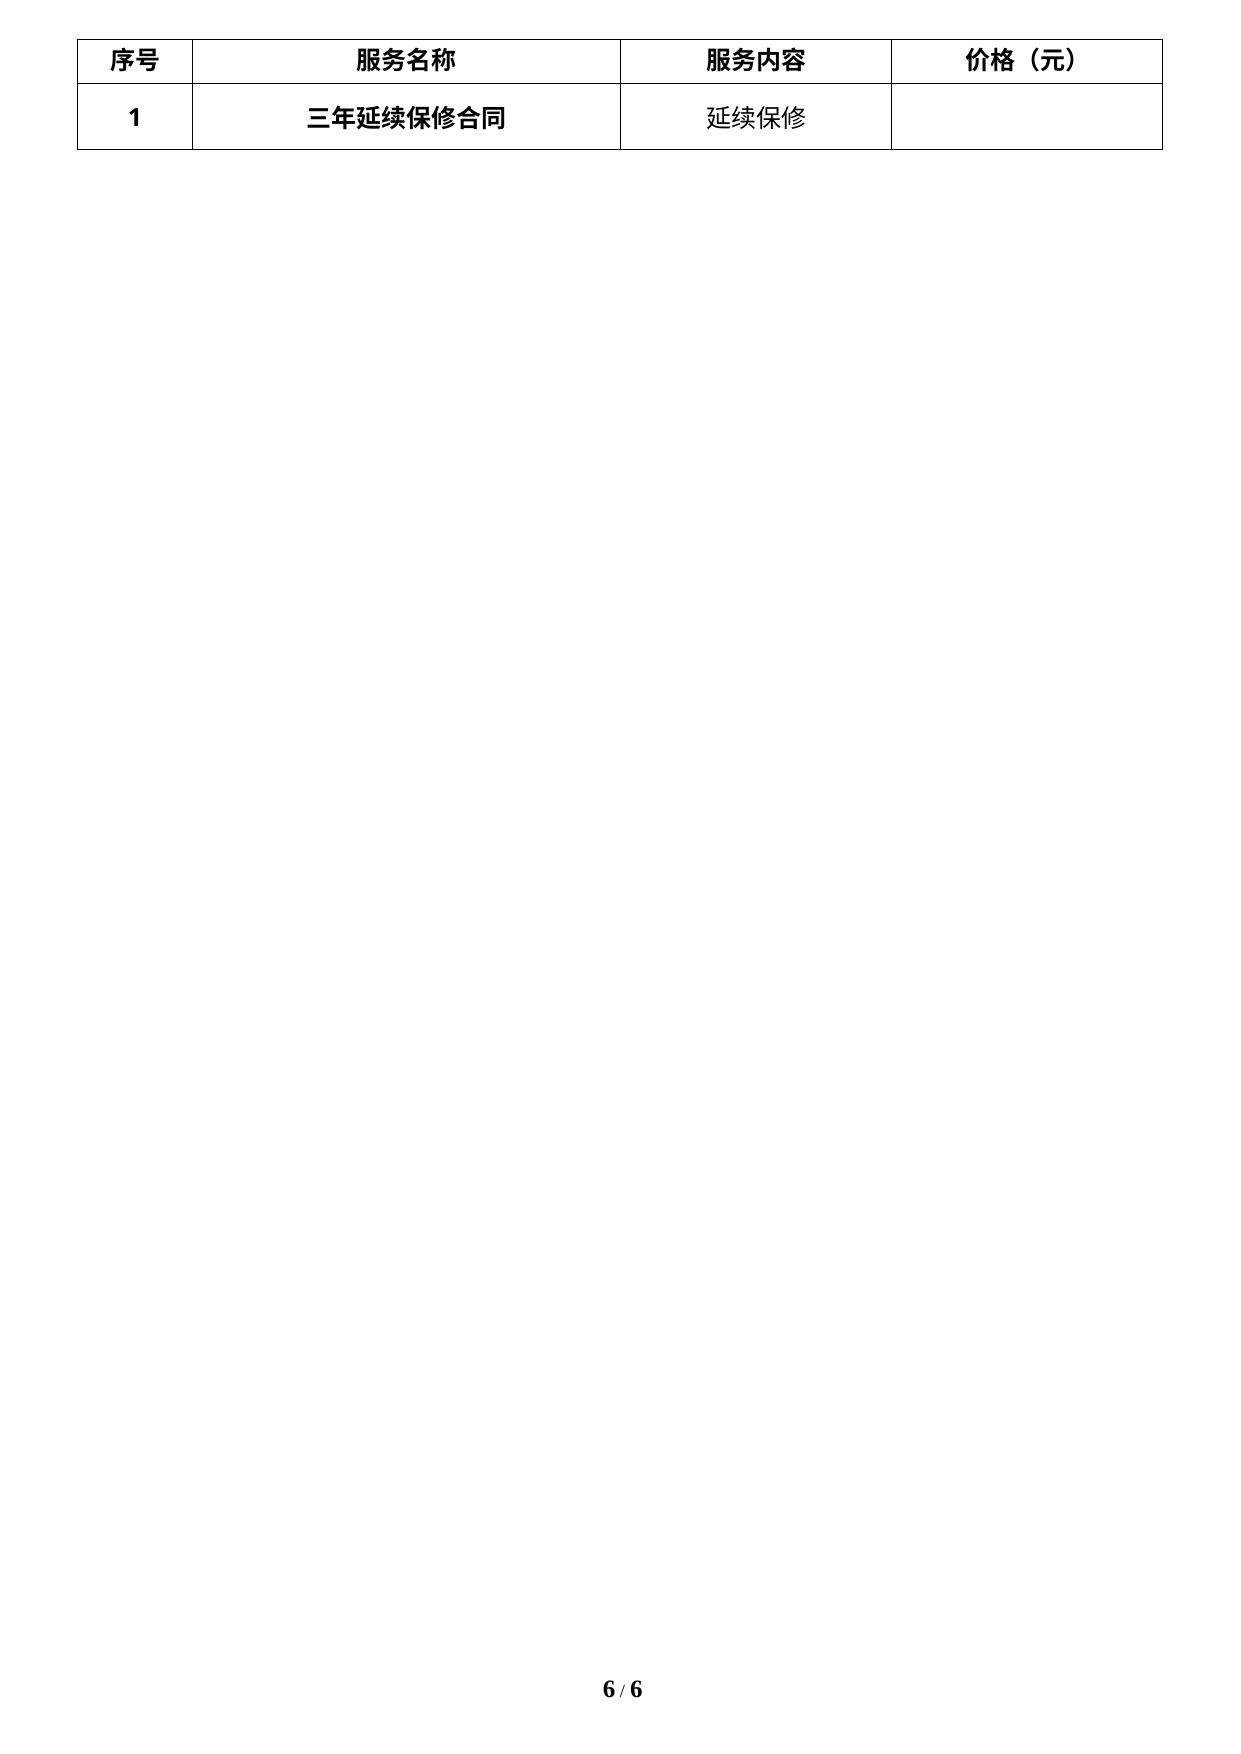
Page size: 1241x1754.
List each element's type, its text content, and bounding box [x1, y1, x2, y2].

table_header 价格（元） [892, 40, 1162, 83]
table_cell 延续保修 [621, 84, 891, 149]
table_cell [892, 84, 1162, 149]
table_cell 三年延续保修合同 [193, 84, 620, 149]
table_header 服务名称 [193, 40, 620, 83]
table_cell 1 [78, 84, 192, 149]
table_header 序号 [78, 40, 192, 83]
table_header 服务内容 [621, 40, 891, 83]
